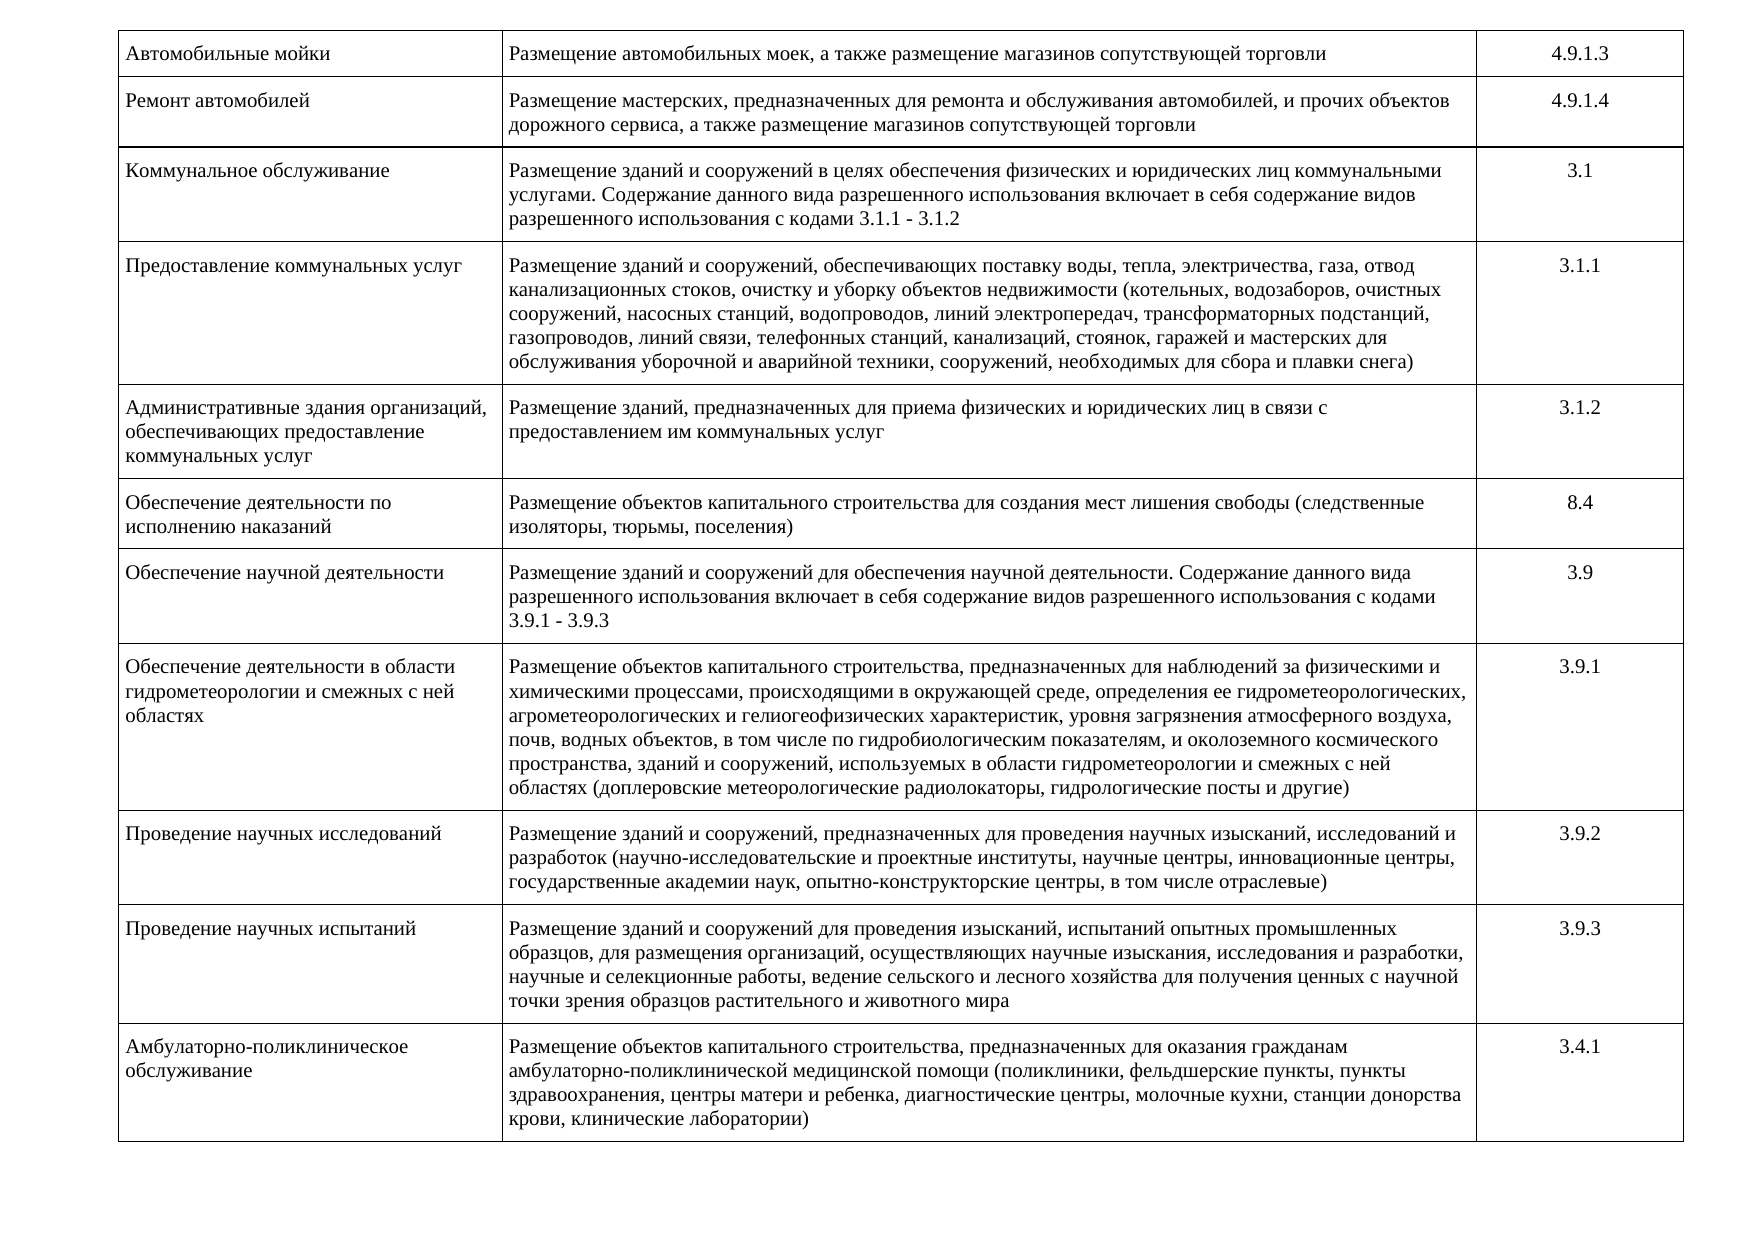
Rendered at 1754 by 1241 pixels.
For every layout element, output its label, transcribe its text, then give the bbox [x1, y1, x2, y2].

table_cell Размещение объектов капитального строительства для создания мест лишения свободы (следственные изоляторы, тюрьмы, поселения) [503, 479, 1476, 548]
table_cell Размещение мастерских, предназначенных для ремонта и обслуживания автомобилей, и прочих объектов дорожного сервиса, а также размещение магазинов сопутствующей торговли [503, 77, 1476, 146]
table_cell Размещение зданий и сооружений, предназначенных для проведения научных изысканий, исследований и разработок (научно-исследовательские и проектные институты, научные центры, инновационные центры, государственные академии наук, опытно-конструкторские центры, в том числе отраслевые) [503, 811, 1476, 904]
table_cell 3.1 [1477, 148, 1683, 241]
table_cell Административные здания организаций, обеспечивающих предоставление коммунальных услуг [119, 385, 502, 478]
table_cell 3.4.1 [1477, 1024, 1683, 1141]
table_cell Размещение автомобильных моек, а также размещение магазинов сопутствующей торговли [503, 31, 1476, 76]
table_cell 8.4 [1477, 479, 1683, 548]
table_cell Обеспечение деятельности в области гидрометеорологии и смежных с ней областях [119, 644, 502, 809]
table_cell Проведение научных испытаний [119, 905, 502, 1022]
table_cell Обеспечение деятельности по исполнению наказаний [119, 479, 502, 548]
table_cell Размещение зданий и сооружений, обеспечивающих поставку воды, тепла, электричества, газа, отвод канализационных стоков, очистку и уборку объектов недвижимости (котельных, водозаборов, очистных сооружений, насосных станций, водопроводов, линий электропередач, трансформаторных подстанций, газопроводов, линий связи, телефонных станций, канализаций, стоянок, гаражей и мастерских для обслуживания уборочной и аварийной техники, сооружений, необходимых для сбора и плавки снега) [503, 242, 1476, 383]
table_cell Размещение объектов капитального строительства, предназначенных для оказания гражданам амбулаторно-поликлинической медицинской помощи (поликлиники, фельдшерские пункты, пункты здравоохранения, центры матери и ребенка, диагностические центры, молочные кухни, станции донорства крови, клинические лаборатории) [503, 1024, 1476, 1141]
table_cell 3.9.2 [1477, 811, 1683, 904]
table_cell Ремонт автомобилей [119, 77, 502, 146]
table_cell Размещение зданий и сооружений для проведения изысканий, испытаний опытных промышленных образцов, для размещения организаций, осуществляющих научные изыскания, исследования и разработки, научные и селекционные работы, ведение сельского и лесного хозяйства для получения ценных с научной точки зрения образцов растительного и животного мира [503, 905, 1476, 1022]
table_cell 3.9.1 [1477, 644, 1683, 809]
table_cell Коммунальное обслуживание [119, 148, 502, 241]
table_cell Размещение зданий, предназначенных для приема физических и юридических лиц в связи с предоставлением им коммунальных услуг [503, 385, 1476, 478]
table_cell 4.9.1.4 [1477, 77, 1683, 146]
table_cell 3.1.2 [1477, 385, 1683, 478]
table_cell Автомобильные мойки [119, 31, 502, 76]
table_cell 3.9 [1477, 549, 1683, 643]
table_cell Размещение зданий и сооружений в целях обеспечения физических и юридических лиц коммунальными услугами. Содержание данного вида разрешенного использования включает в себя содержание видов разрешенного использования с кодами 3.1.1 - 3.1.2 [503, 148, 1476, 241]
table_cell 4.9.1.3 [1477, 31, 1683, 76]
table_cell Обеспечение научной деятельности [119, 549, 502, 643]
table_cell Проведение научных исследований [119, 811, 502, 904]
table_cell Амбулаторно-поликлиническое обслуживание [119, 1024, 502, 1141]
table_cell Предоставление коммунальных услуг [119, 242, 502, 383]
table_cell 3.1.1 [1477, 242, 1683, 383]
table_cell Размещение зданий и сооружений для обеспечения научной деятельности. Содержание данного вида разрешенного использования включает в себя содержание видов разрешенного использования с кодами 3.9.1 - 3.9.3 [503, 549, 1476, 643]
table_cell Размещение объектов капитального строительства, предназначенных для наблюдений за физическими и химическими процессами, происходящими в окружающей среде, определения ее гидрометеорологических, агрометеорологических и гелиогеофизических характеристик, уровня загрязнения атмосферного воздуха, почв, водных объектов, в том числе по гидробиологическим показателям, и околоземного космического пространства, зданий и сооружений, используемых в области гидрометеорологии и смежных с ней областях (доплеровские метеорологические радиолокаторы, гидрологические посты и другие) [503, 644, 1476, 809]
table_cell 3.9.3 [1477, 905, 1683, 1022]
